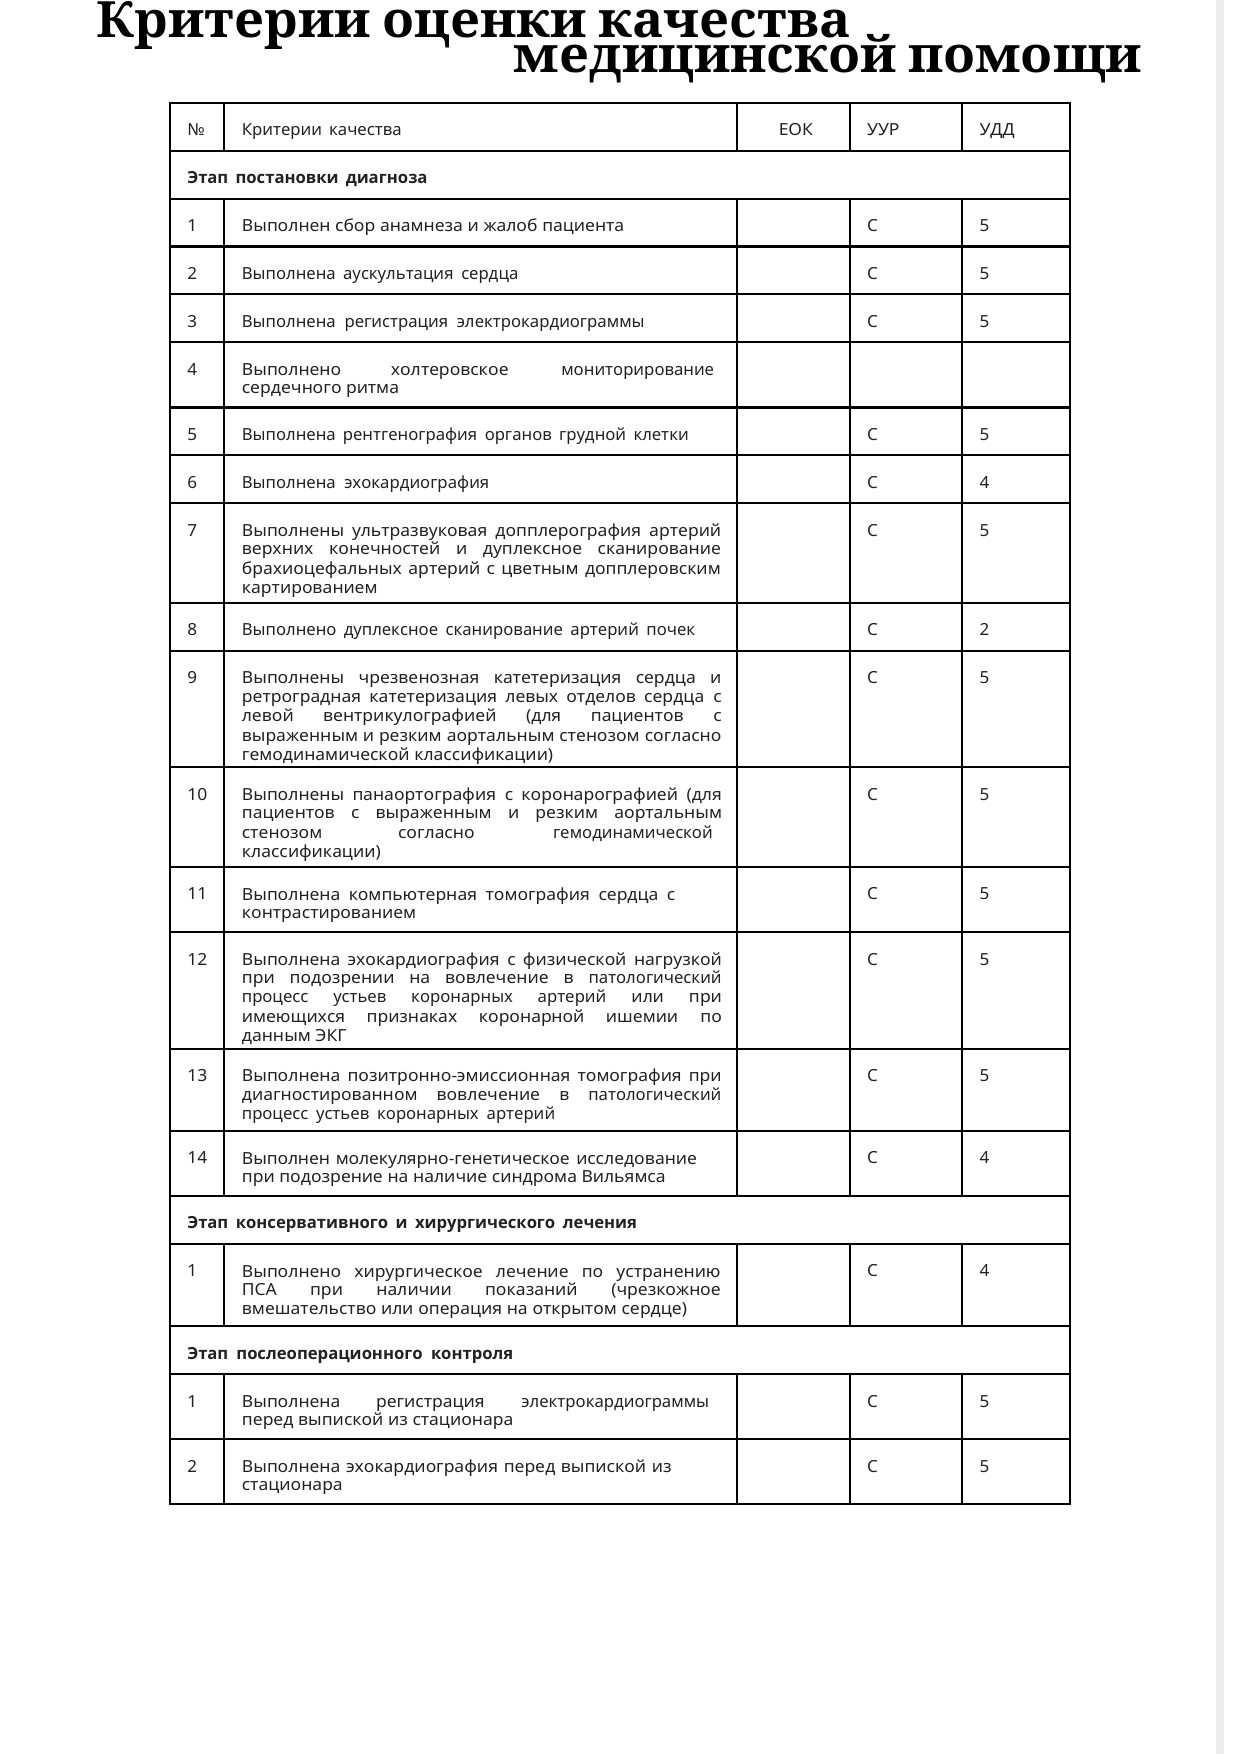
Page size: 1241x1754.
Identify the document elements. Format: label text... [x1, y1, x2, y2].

table_cell 2 [171, 248, 223, 293]
table_cell [738, 1050, 849, 1130]
table_cell [738, 933, 849, 1047]
table_cell 2 [963, 604, 1069, 649]
table_cell 5 [963, 409, 1069, 454]
table_cell С [851, 1050, 961, 1130]
table_cell [738, 295, 849, 341]
table_cell [738, 1375, 849, 1438]
table_cell Выполнена регистрация электрокардиограммы перед выпиской из стационара [225, 1375, 736, 1438]
table_cell Выполнен сбор анамнеза и жалоб пациента [225, 200, 736, 245]
table_cell С [851, 868, 961, 931]
table_cell 1 [171, 1375, 223, 1438]
table_cell 5 [963, 200, 1069, 245]
table_cell [738, 1132, 849, 1195]
table_cell С [851, 1440, 961, 1503]
table_cell 4 [963, 1245, 1069, 1325]
table_header Критерии качества [225, 104, 736, 149]
table_cell Выполнены чрезвенозная катетеризация сердца и ретроградная катетеризация левых отделов сердца с левой вентрикулографией (для пациентов с выраженным и резким аортальным стенозом согласно гемодинамической классификации) [225, 652, 736, 766]
table_cell 7 [171, 504, 223, 602]
table_cell 12 [171, 933, 223, 1047]
table_cell Выполнена эхокардиография [225, 456, 736, 502]
table_cell С [851, 1245, 961, 1325]
table_cell [738, 504, 849, 602]
table_cell [738, 768, 849, 866]
table_cell [851, 343, 961, 406]
table_cell 5 [963, 295, 1069, 341]
table_cell [738, 409, 849, 454]
table_cell 5 [963, 1375, 1069, 1438]
table_cell С [851, 652, 961, 766]
table_header ЕОК [738, 104, 849, 149]
table_cell Этап консервативного и хирургического лечения [171, 1197, 1069, 1243]
table_cell 10 [171, 768, 223, 866]
table_cell [738, 1245, 849, 1325]
table_cell 5 [963, 1050, 1069, 1130]
table_header УДД [963, 104, 1069, 149]
table_cell Выполнены ультразвуковая допплерография артерий верхних конечностей и дуплексное сканирование брахиоцефальных артерий с цветным допплеровским картированием [225, 504, 736, 602]
table_cell Выполнен молекулярно-генетическое исследование при подозрение на наличие синдрома Вильямса [225, 1132, 736, 1195]
table_cell [738, 868, 849, 931]
table_cell С [851, 1375, 961, 1438]
table_cell [738, 200, 849, 245]
table_cell 4 [963, 456, 1069, 502]
table_cell 14 [171, 1132, 223, 1195]
table_cell 5 [171, 409, 223, 454]
table_cell Выполнена эхокардиография с физической нагрузкой при подозрении на вовлечение в патологический процесс устьев коронарных артерий или при имеющихся признаках коронарной ишемии по данным ЭКГ [225, 933, 736, 1047]
table_cell [738, 248, 849, 293]
table_cell 6 [171, 456, 223, 502]
table_cell 5 [963, 504, 1069, 602]
table_cell 9 [171, 652, 223, 766]
table_cell [738, 456, 849, 502]
table_cell Выполнено холтеровское мониторирование сердечного ритма [225, 343, 736, 406]
table_cell Выполнена рентгенография органов грудной клетки [225, 409, 736, 454]
table_header № [171, 104, 223, 149]
table_cell C [851, 504, 961, 602]
table_cell C [851, 200, 961, 245]
table_cell C [851, 456, 961, 502]
table_cell 1 [171, 200, 223, 245]
table_cell C [851, 409, 961, 454]
table_cell С [851, 1132, 961, 1195]
table_cell C [851, 604, 961, 649]
table_cell 5 [963, 768, 1069, 866]
table_header УУР [851, 104, 961, 149]
table_cell [738, 652, 849, 766]
table_cell Выполнена регистрация электрокардиограммы [225, 295, 736, 341]
table_cell [738, 1440, 849, 1503]
table_cell Выполнено дуплексное сканирование артерий почек [225, 604, 736, 649]
table_cell C [851, 248, 961, 293]
table_cell 4 [963, 1132, 1069, 1195]
table_cell 13 [171, 1050, 223, 1130]
table_cell 4 [171, 343, 223, 406]
table_cell 5 [963, 652, 1069, 766]
table_cell 1 [171, 1245, 223, 1325]
table_cell Выполнена позитронно-эмиссионная томография при диагностированном вовлечение в патологический процесс устьев коронарных артерий [225, 1050, 736, 1130]
table_cell 2 [171, 1440, 223, 1503]
table_cell 11 [171, 868, 223, 931]
table_cell Этап постановки диагноза [171, 152, 1069, 197]
table_cell [738, 343, 849, 406]
table_cell Выполнена эхокардиография перед выпиской из стационара [225, 1440, 736, 1503]
table_cell С [851, 768, 961, 866]
table_cell 8 [171, 604, 223, 649]
table_cell [963, 343, 1069, 406]
table_cell Выполнена компьютерная томография сердца с контрастированием [225, 868, 736, 931]
table_cell Выполнено хирургическое лечение по устранению ПСА при наличии показаний (чрезкожное вмешательство или операция на открытом сердце) [225, 1245, 736, 1325]
table_cell Выполнены панаортография с коронарографией (для пациентов с выраженным и резким аортальным стенозом согласно гемодинамической классификации) [225, 768, 736, 866]
table_cell 5 [963, 248, 1069, 293]
table_cell С [851, 933, 961, 1047]
table_cell 5 [963, 868, 1069, 931]
subtitle Критерии оценки качества медицинской помощи [97, 6, 1144, 84]
table_cell 5 [963, 933, 1069, 1047]
table_cell Выполнена аускультация сердца [225, 248, 736, 293]
table_cell C [851, 295, 961, 341]
table_cell 5 [963, 1440, 1069, 1503]
table_cell [738, 604, 849, 649]
table_cell 3 [171, 295, 223, 341]
table_cell Этап послеоперационного контроля [171, 1327, 1069, 1373]
